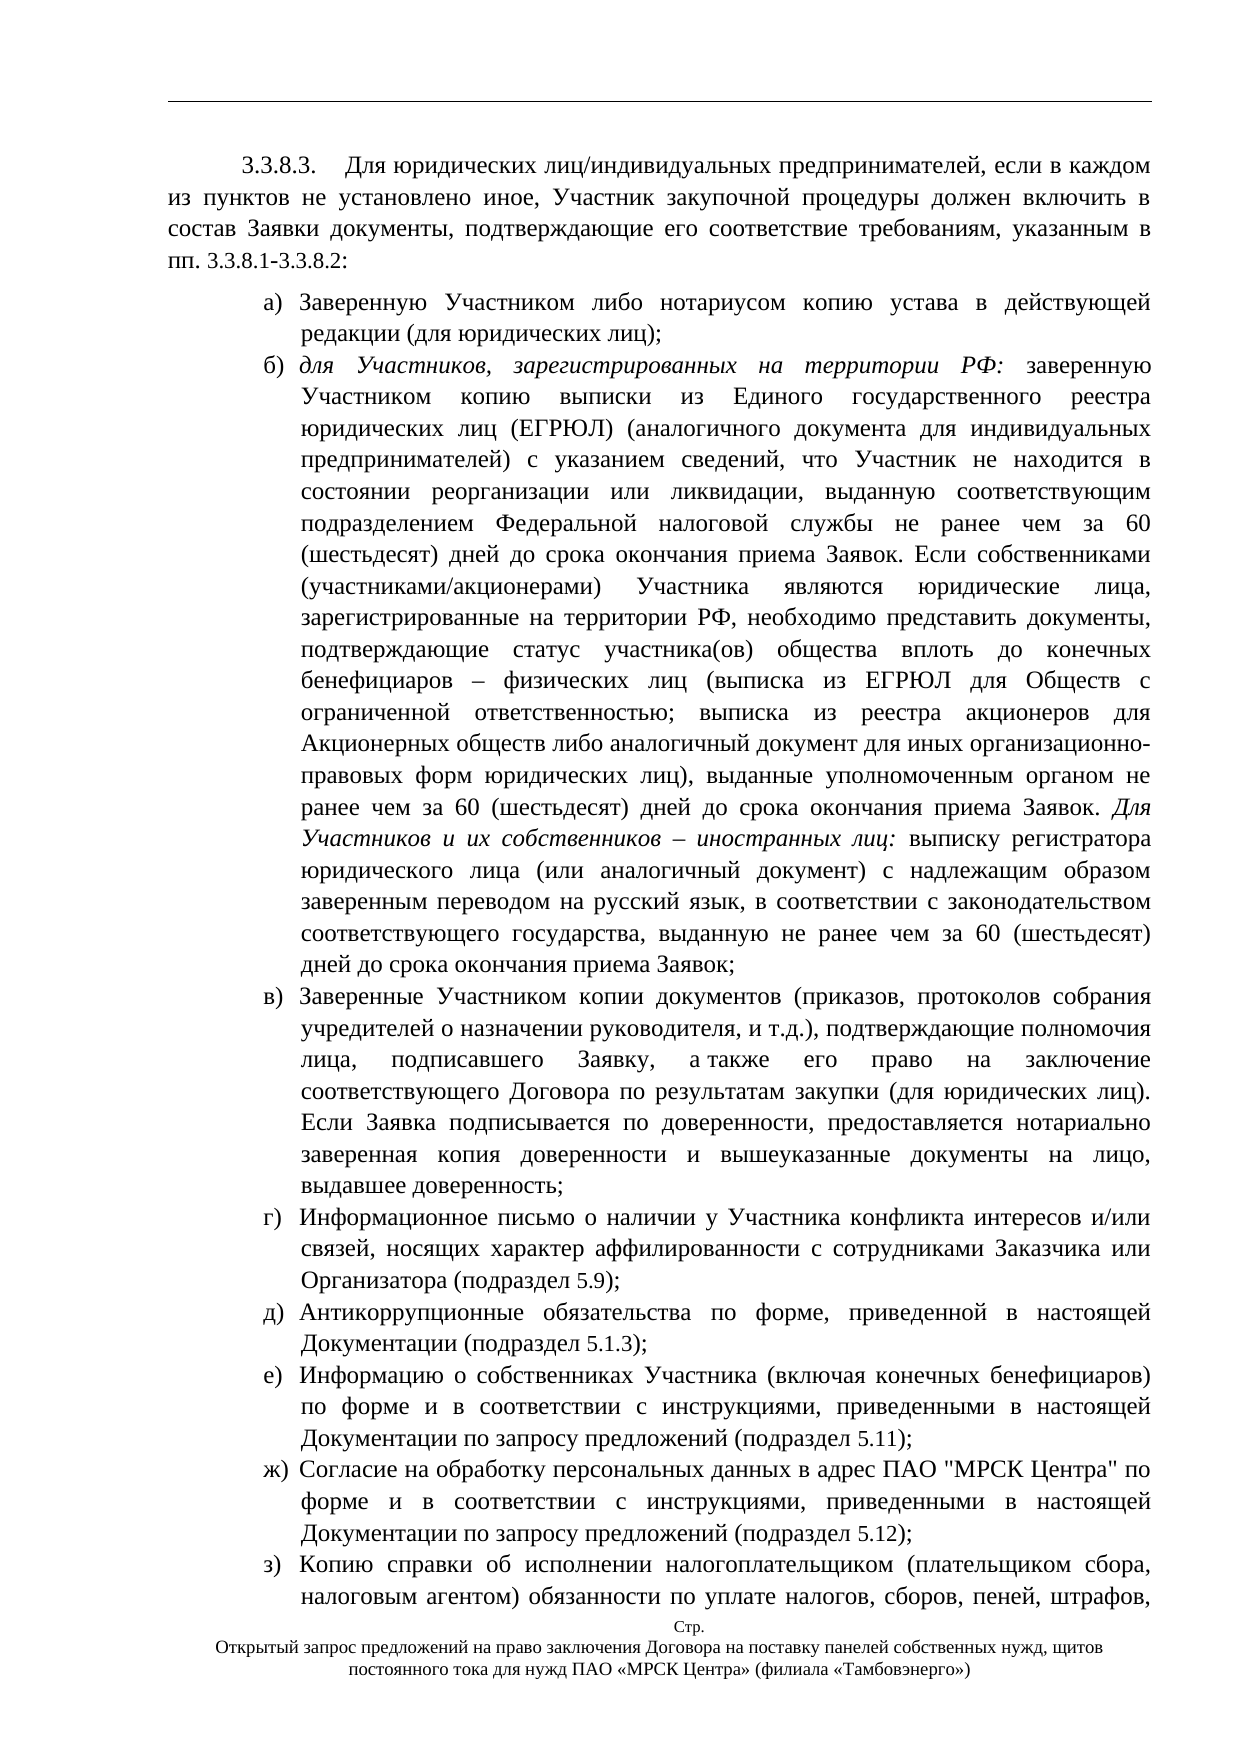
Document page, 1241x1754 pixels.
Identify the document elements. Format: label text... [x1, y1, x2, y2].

list Антикоррупционные обязательства по форме, приведенной в настоящей Документации (подраздел 5.1.3); [263, 1297, 1152, 1357]
list для Участников, зарегистрированных на территории РФ: заверенную Участником копию выписки из Единого государственного реестра юридических лиц (ЕГРЮЛ) (аналогичного документа для индивидуальных предпринимателей) с указанием сведений, что Участник не находится в состоянии реорганизации или ликвидации, выданную соответствующим подразделением Федеральной налоговой службы не ранее чем за 60 (шестьдесят) дней до срока окончания приема Заявок. Если собственниками (участниками/акционерами) Участника являются юридические лица, зарегистрированные на территории РФ, необходимо представить документы, подтверждающие статус участника(ов) общества вплоть до конечных бенефициаров – физических лиц (выписка из ЕГРЮЛ для Обществ с ограниченной ответственностью; выписка из реестра акционеров для Акционерных обществ либо аналогичный документ для иных организационно-правовых форм юридических лиц), выданные уполномоченным органом не ранее чем за 60 (шестьдесят) дней до срока окончания приема Заявок. Для Участников и их собственников – иностранных лиц: выписку регистратора юридического лица (или аналогичный документ) с надлежащим образом заверенным переводом на русский язык, в соответствии с законодательством соответствующего государства, выданную не ранее чем за 60 (шестьдесят) дней до срока окончания приема Заявок; [263, 350, 1152, 978]
list Заверенные Участником копии документов (приказов, протоколов собрания учредителей о назначении руководителя, и т.д.), подтверждающие полномочия лица, подписавшего Заявку, а также его право на заключение соответствующего Договора по результатам закупки (для юридических лиц). Если Заявка подписывается по доверенности, предоставляется нотариально заверенная копия доверенности и вышеуказанные документы на лицо, выдавшее доверенность; [263, 981, 1152, 1199]
list Заверенную Участником либо нотариусом копию устава в действующей редакции (для юридических лиц); [263, 287, 1152, 347]
list Информационное письмо о наличии у Участника конфликта интересов и/или связей, носящих характер аффилированности с сотрудниками Заказчика или Организатора (подраздел 5.9); [263, 1202, 1152, 1294]
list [263, 1549, 1152, 1609]
list Согласие на обработку персональных данных в адрес ПАО "МРСК Центра" по форме и в соответствии с инструкциями, приведенными в настоящей Документации по запросу предложений (подраздел 5.12); [263, 1454, 1152, 1546]
list Информацию о собственниках Участника (включая конечных бенефициаров) по форме и в соответствии с инструкциями, приведенными в настоящей Документации по запросу предложений (подраздел 5.11); [263, 1360, 1152, 1452]
list Для юридических лиц/индивидуальных предпринимателей, если в каждом из пунктов не установлено иное, Участник закупочной процедуры должен включить в состав Заявки документы, подтверждающие его соответствие требованиям, указанным в пп. 3.3.8.1-3.3.8.2: [168, 150, 1152, 273]
